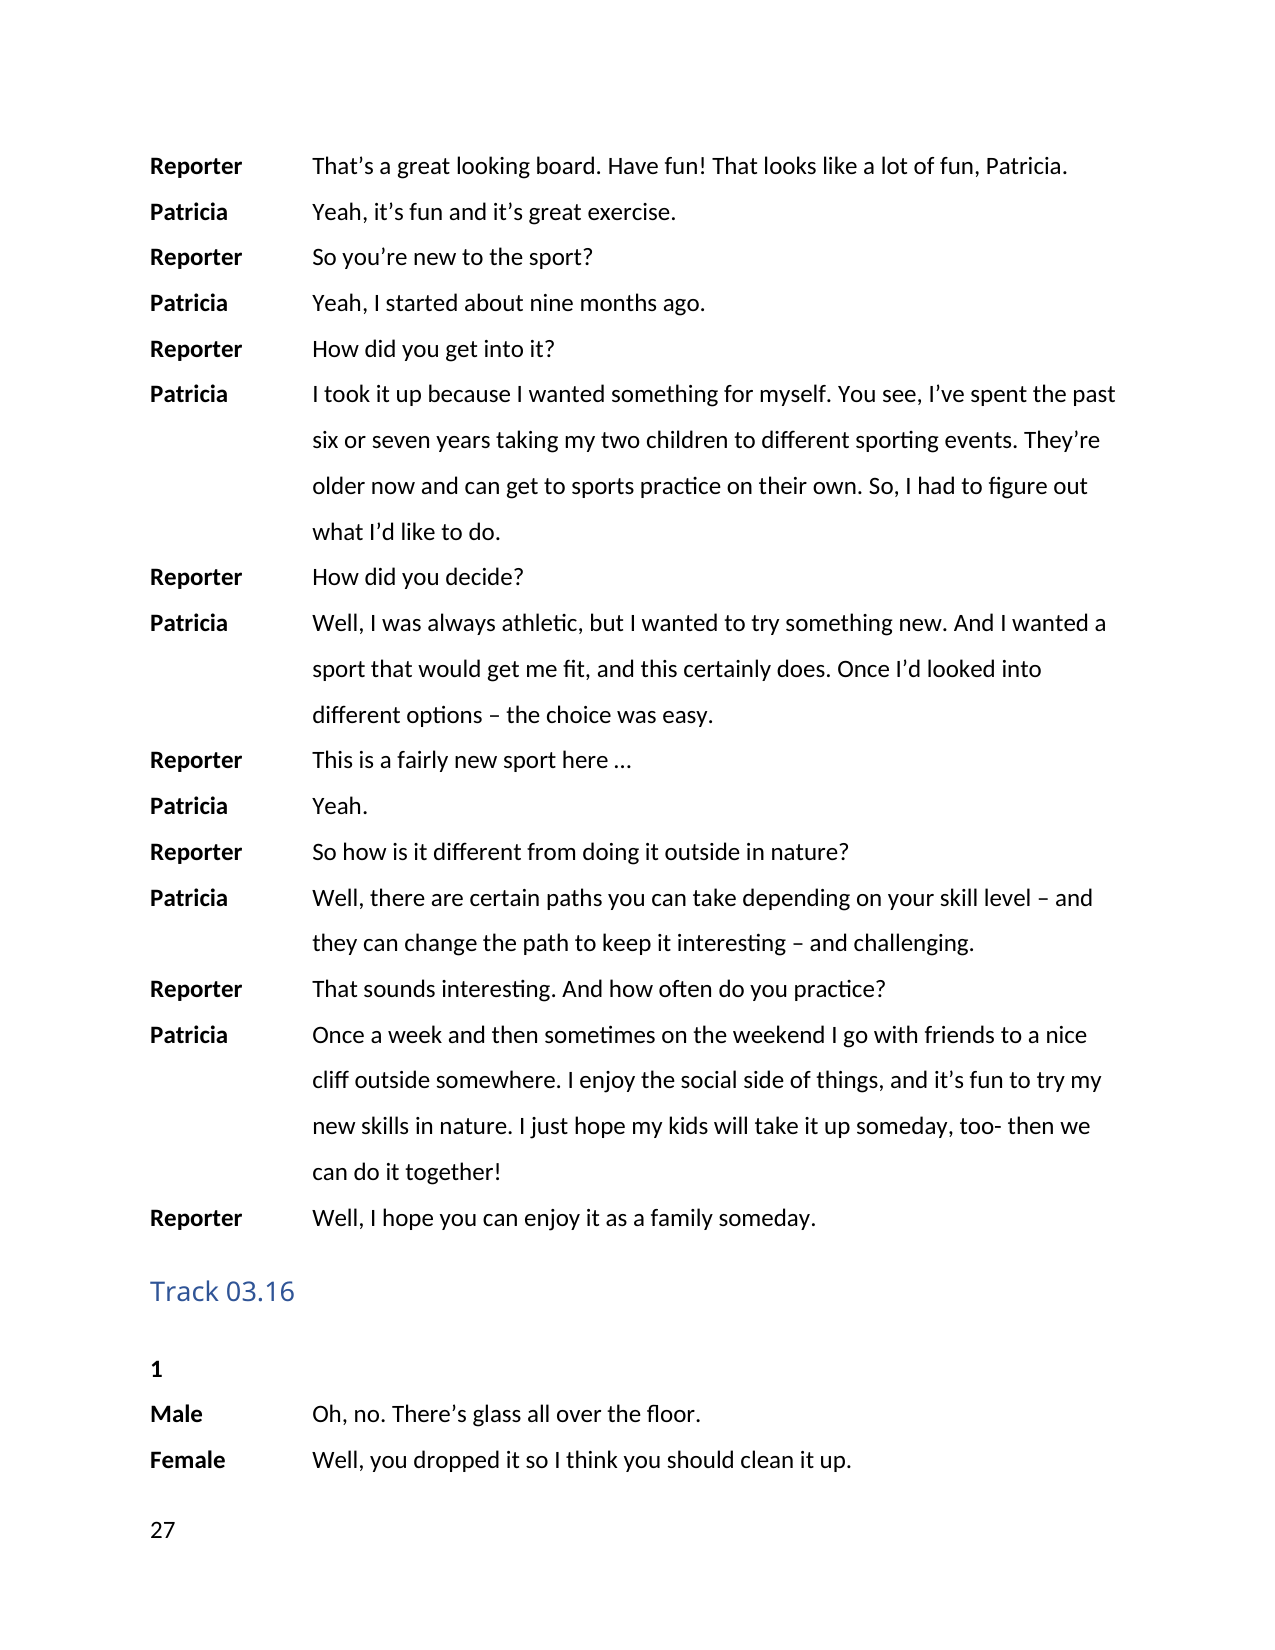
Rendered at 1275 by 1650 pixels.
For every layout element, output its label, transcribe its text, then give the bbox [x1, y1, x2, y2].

text Patricia I took it up because I wanted something for myself. You see, I’ve spent the past six or seven years taking my two children to different sporting events. They’re older now and can get to sports practice on their own. So, I had to figure out what I’d like to do. [150, 379, 1125, 546]
text Patricia Yeah, it’s fun and it’s great exercise. [150, 196, 1125, 226]
subtitle Track 03.16 [150, 1272, 1125, 1309]
text Reporter This is a fairly new sport here … [150, 744, 1125, 775]
text Reporter So how is it different from doing it outside in nature? [150, 836, 1125, 866]
text Reporter That’s a great looking board. Have fun! That looks like a lot of fun, Patricia. [150, 150, 1125, 181]
text Patricia Once a week and then sometimes on the weekend I go with friends to a nice cliff outside somewhere. I enjoy the social side of things, and it’s fun to try my new skills in nature. I just hope my kids will take it up someday, too- then we can do it together! [150, 1019, 1125, 1187]
text Reporter That sounds interesting. And how often do you practice? [150, 973, 1125, 1004]
text Patricia Well, there are certain paths you can take depending on your skill level – and they can change the path to keep it interesting – and challenging. [150, 882, 1125, 958]
text Patricia Well, I was always athletic, but I wanted to try something new. And I wanted a sport that would get me fit, and this certainly does. Once I’d looked into different options – the choice was easy. [150, 607, 1125, 729]
text Reporter How did you decide? [150, 562, 1125, 592]
text Reporter So you’re new to the sport? [150, 241, 1125, 272]
text Reporter How did you get into it? [150, 333, 1125, 363]
text 1 [150, 1353, 1125, 1383]
text Patricia Yeah. [150, 790, 1125, 821]
text Male Oh, no. There’s glass all over the floor. [150, 1398, 1125, 1429]
text Patricia Yeah, I started about nine months ago. [150, 287, 1125, 318]
text Reporter Well, I hope you can enjoy it as a family someday. [150, 1202, 1125, 1232]
text Female Well, you dropped it so I think you should clean it up. [150, 1444, 1125, 1475]
